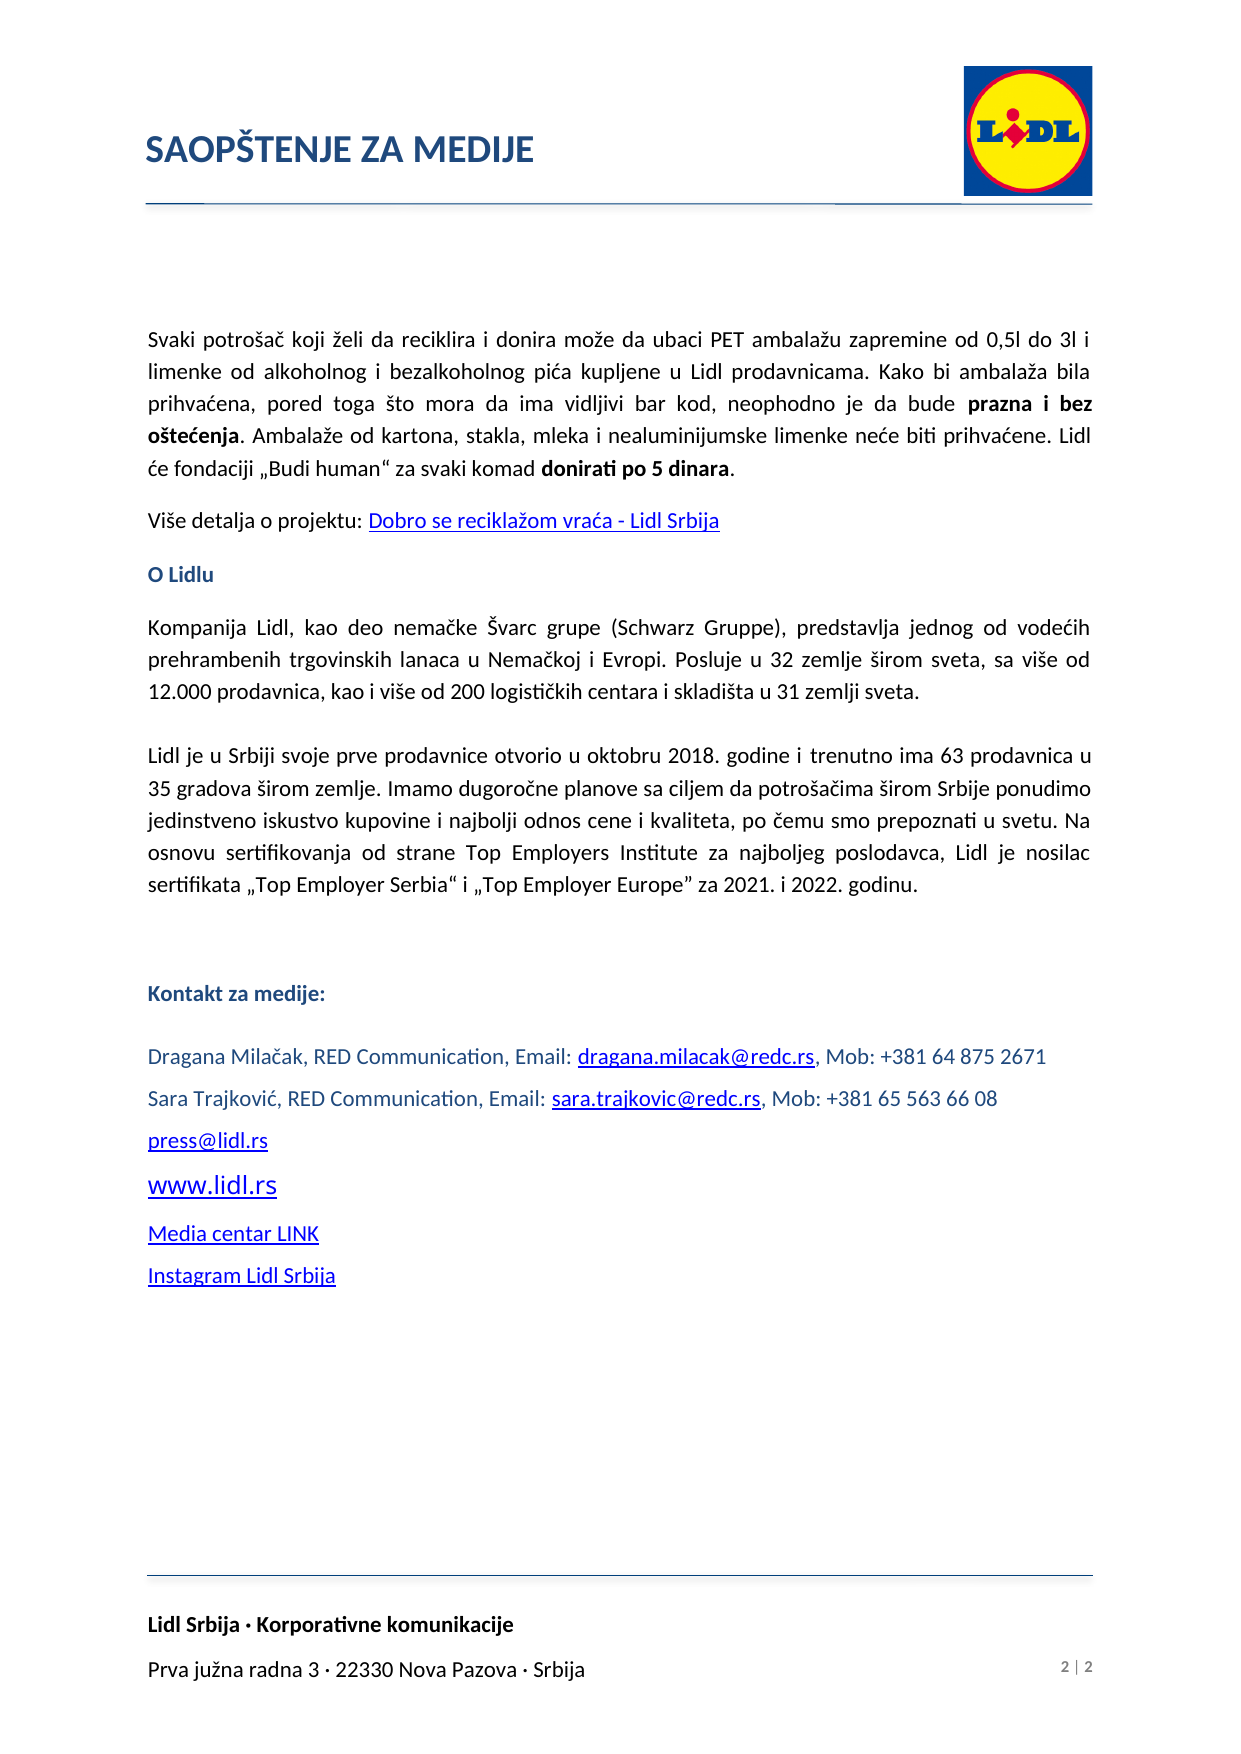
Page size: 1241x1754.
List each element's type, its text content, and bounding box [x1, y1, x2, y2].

text Dragana Milačak, RED Communication, Email: dragana.milacak@redc.rs, Mob: +381 64 875 2671 [148, 1042, 1092, 1070]
text www.lidl.rs [148, 1168, 1092, 1202]
text Kompanija Lidl, kao deo nemačke Švarc grupe (Schwarz Gruppe), predstavlja jednog od vodećih prehrambenih trgovinskih lanaca u Nemačkoj i Evropi. Posluje u 32 zemlje širom sveta, sa više od 12.000 prodavnica, kao i više od 200 logističkih centara i skladišta u 31 zemlji sveta. [148, 613, 1092, 705]
text Sara Trajković, RED Communication, Email: sara.trajkovic@redc.rs, Mob: +381 65 563 66 08 [148, 1084, 1092, 1112]
text Više detalja o projektu: Dobro se reciklažom vraća - Lidl Srbija [148, 507, 1092, 535]
text Instagram Lidl Srbija [148, 1261, 1092, 1289]
text O Lidlu [148, 560, 1092, 588]
picture [963, 66, 1093, 196]
text press@lidl.rs [148, 1126, 1092, 1154]
text Lidl je u Srbiji svoje prve prodavnice otvorio u oktobru 2018. godine i trenutno ima 63 prodavnica u 35 gradova širom zemlje. Imamo dugoročne planove sa ciljem da potrošačima širom Srbije ponudimo jedinstveno iskustvo kupovine i najbolji odnos cene i kvaliteta, po čemu smo prepoznati u svetu. Na osnovu sertifikovanja od strane Top Employers Institute za najboljeg poslodavca, Lidl je nosilac sertifikata „Top Employer Serbia“ i „Top Employer Europe” za 2021. i 2022. godinu. [148, 741, 1092, 898]
text Kontakt za medije: [148, 979, 1092, 1007]
text Svaki potrošač koji želi da reciklira i donira može da ubaci PET ambalažu zapremine od 0,5l do 3l i limenke od alkoholnog i bezalkoholnog pića kupljene u Lidl prodavnicama. Kako bi ambalaža bila prihvaćena, pored toga što mora da ima vidljivi bar kod, neophodno je da bude prazna i bez oštećenja. Ambalaže od kartona, stakla, mleka i nealuminijumske limenke neće biti prihvaćene. Lidl će fondaciji „Budi human“ za svaki komad donirati po 5 dinara. [148, 325, 1092, 482]
text Media centar LINK [148, 1219, 1092, 1247]
